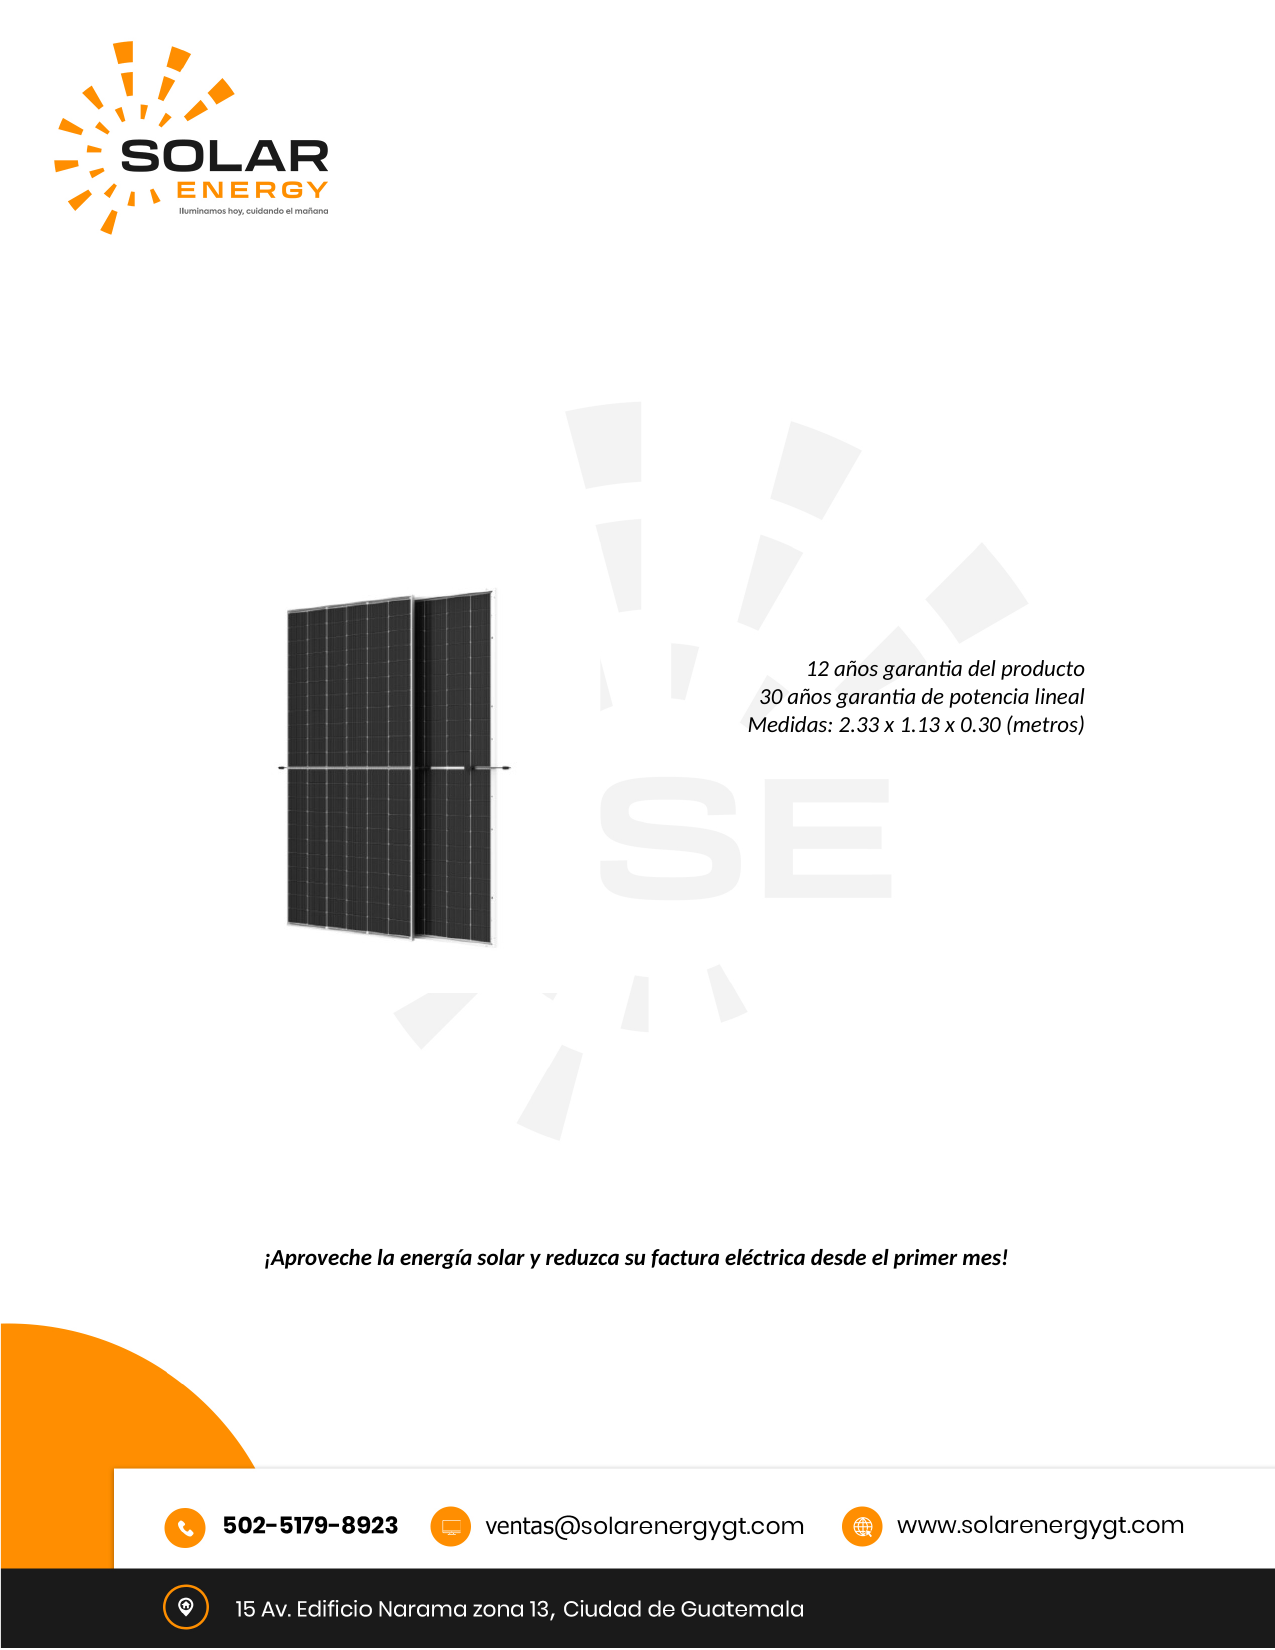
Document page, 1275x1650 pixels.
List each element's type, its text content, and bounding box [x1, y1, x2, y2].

text 30 años garantia de potencia lineal [187, 682, 1087, 710]
picture [0, 0, 1275, 1648]
text ¡Aproveche la energía solar y reduzca su factura eléctrica desde el primer mes! [187, 963, 1087, 1271]
text Medidas: 2.33 x 1.13 x 0.30 (metros) [187, 710, 1087, 738]
text 12 años garantia del producto [187, 654, 1087, 682]
